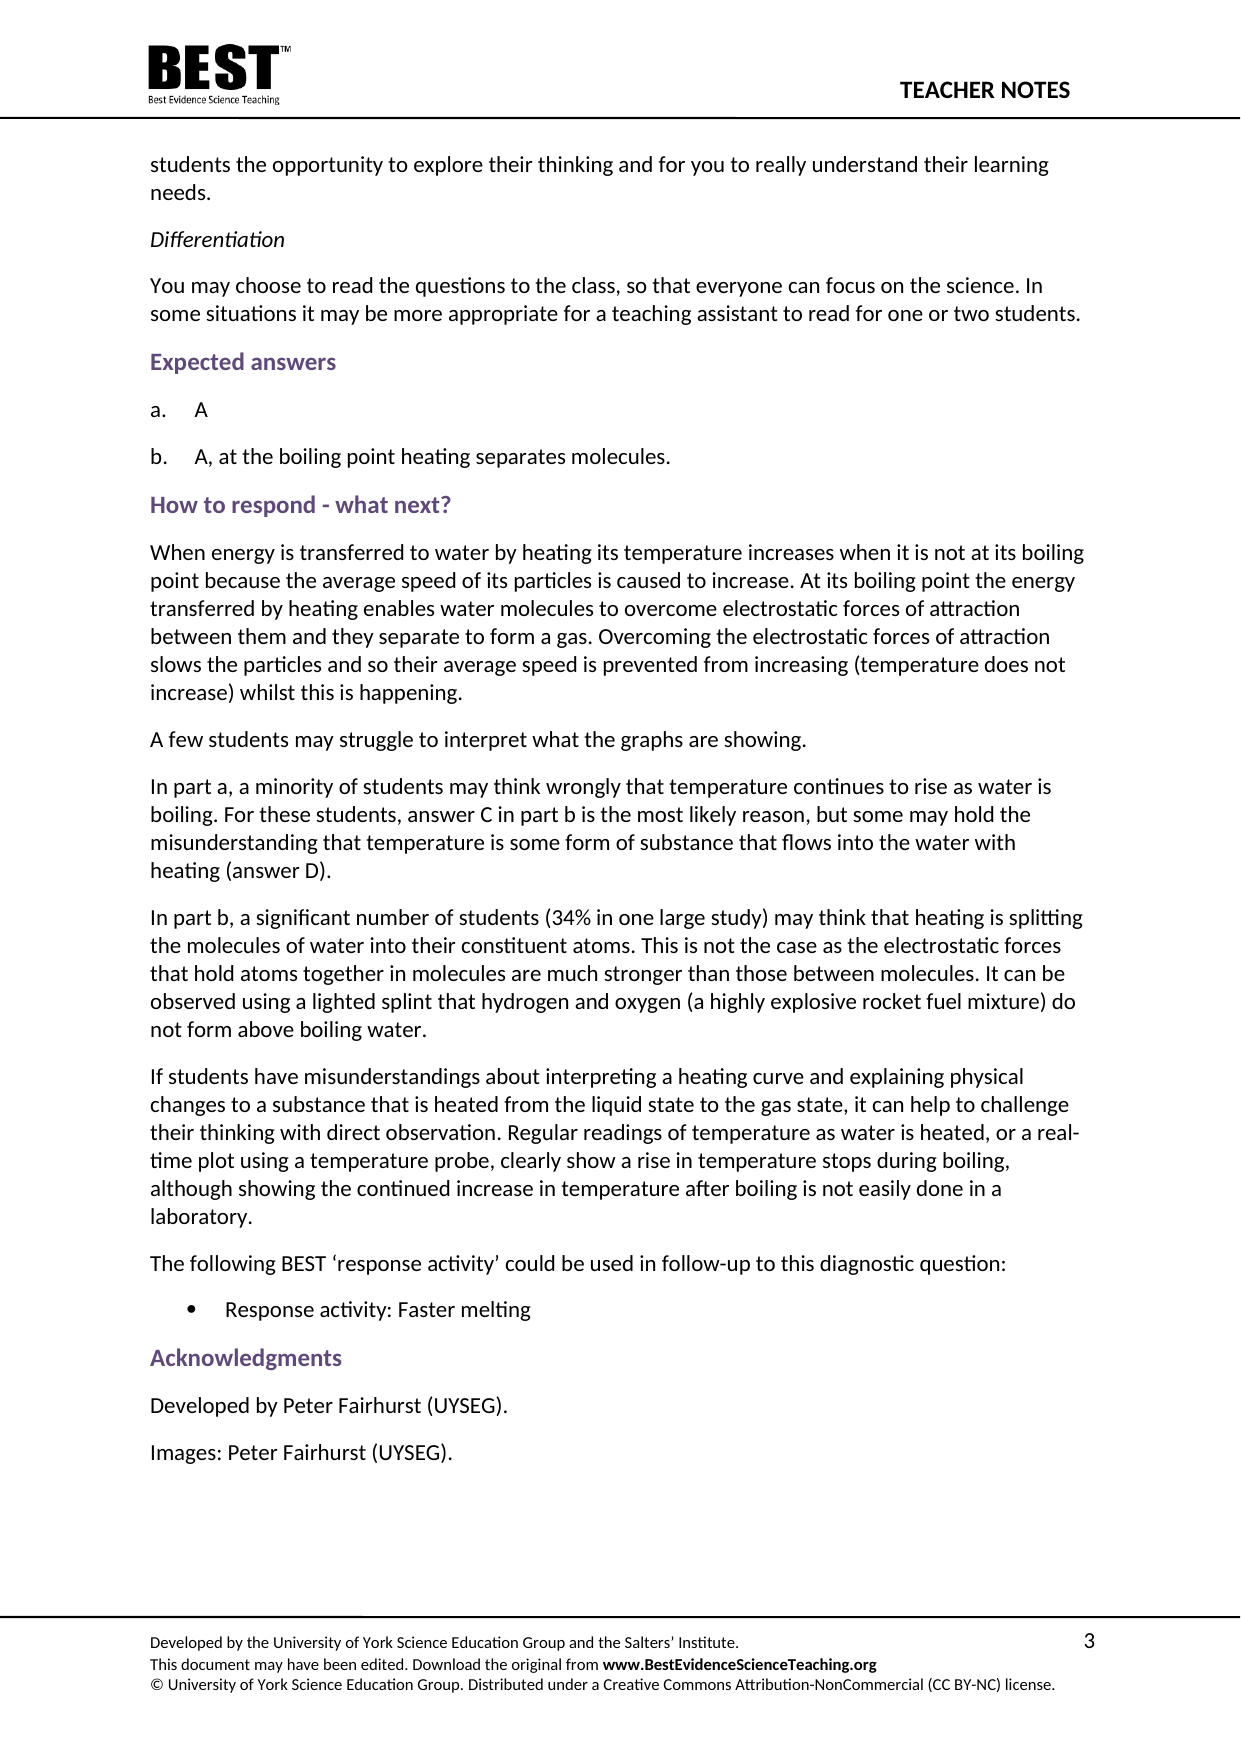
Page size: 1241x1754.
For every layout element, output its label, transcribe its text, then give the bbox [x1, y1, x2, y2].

text In part b, a significant number of students (34% in one large study) may think that heating is splitting the molecules of water into their constituent atoms. This is not the case as the electrostatic forces that hold atoms together in molecules are much stronger than those between molecules. It can be observed using a lighted splint that hydrogen and oxygen (a highly explosive rocket fuel mixture) do not form above boiling water. [150, 903, 1090, 1043]
text If students have misunderstandings about interpreting a heating curve and explaining physical changes to a substance that is heated from the liquid state to the gas state, it can help to challenge their thinking with direct observation. Regular readings of temperature as water is heated, or a real-time plot using a temperature probe, clearly show a rise in temperature stops during boiling, although showing the continued increase in temperature after boiling is not easily done in a laboratory. [150, 1062, 1090, 1230]
text Differentiation [150, 225, 1090, 253]
text Expected answers [150, 346, 1090, 377]
text You may choose to read the questions to the class, so that everyone can focus on the science. In some situations it may be more appropriate for a teaching assistant to read for one or two students. [150, 272, 1090, 328]
text When energy is transferred to water by heating its temperature increases when it is not at its boiling point because the average speed of its particles is caused to increase. At its boiling point the energy transferred by heating enables water molecules to overcome electrostatic forces of attraction between them and they separate to form a gas. Overcoming the electrostatic forces of attraction slows the particles and so their average speed is prevented from increasing (temperature does not increase) whilst this is happening. [150, 538, 1090, 707]
list Response activity: Faster melting [187, 1295, 1090, 1323]
text Images: Peter Fairhurst (UYSEG). [150, 1438, 1090, 1466]
text How to respond - what next? [150, 489, 1090, 520]
text b. A, at the boiling point heating separates molecules. [150, 442, 1090, 470]
picture [148, 44, 291, 105]
text Acknowledgments [150, 1342, 1090, 1373]
text a. A [150, 396, 1090, 424]
text The following BEST ‘response activity’ could be used in follow-up to this diagnostic question: [150, 1249, 1090, 1277]
text A few students may struggle to interpret what the graphs are showing. [150, 725, 1090, 753]
text In part a, a minority of students may think wrongly that temperature continues to rise as water is boiling. For these students, answer C in part b is the most likely reason, but some may hold the misunderstanding that temperature is some form of substance that flows into the water with heating (answer D). [150, 772, 1090, 884]
text Developed by Peter Fairhurst (UYSEG). [150, 1391, 1090, 1419]
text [150, 150, 1090, 206]
